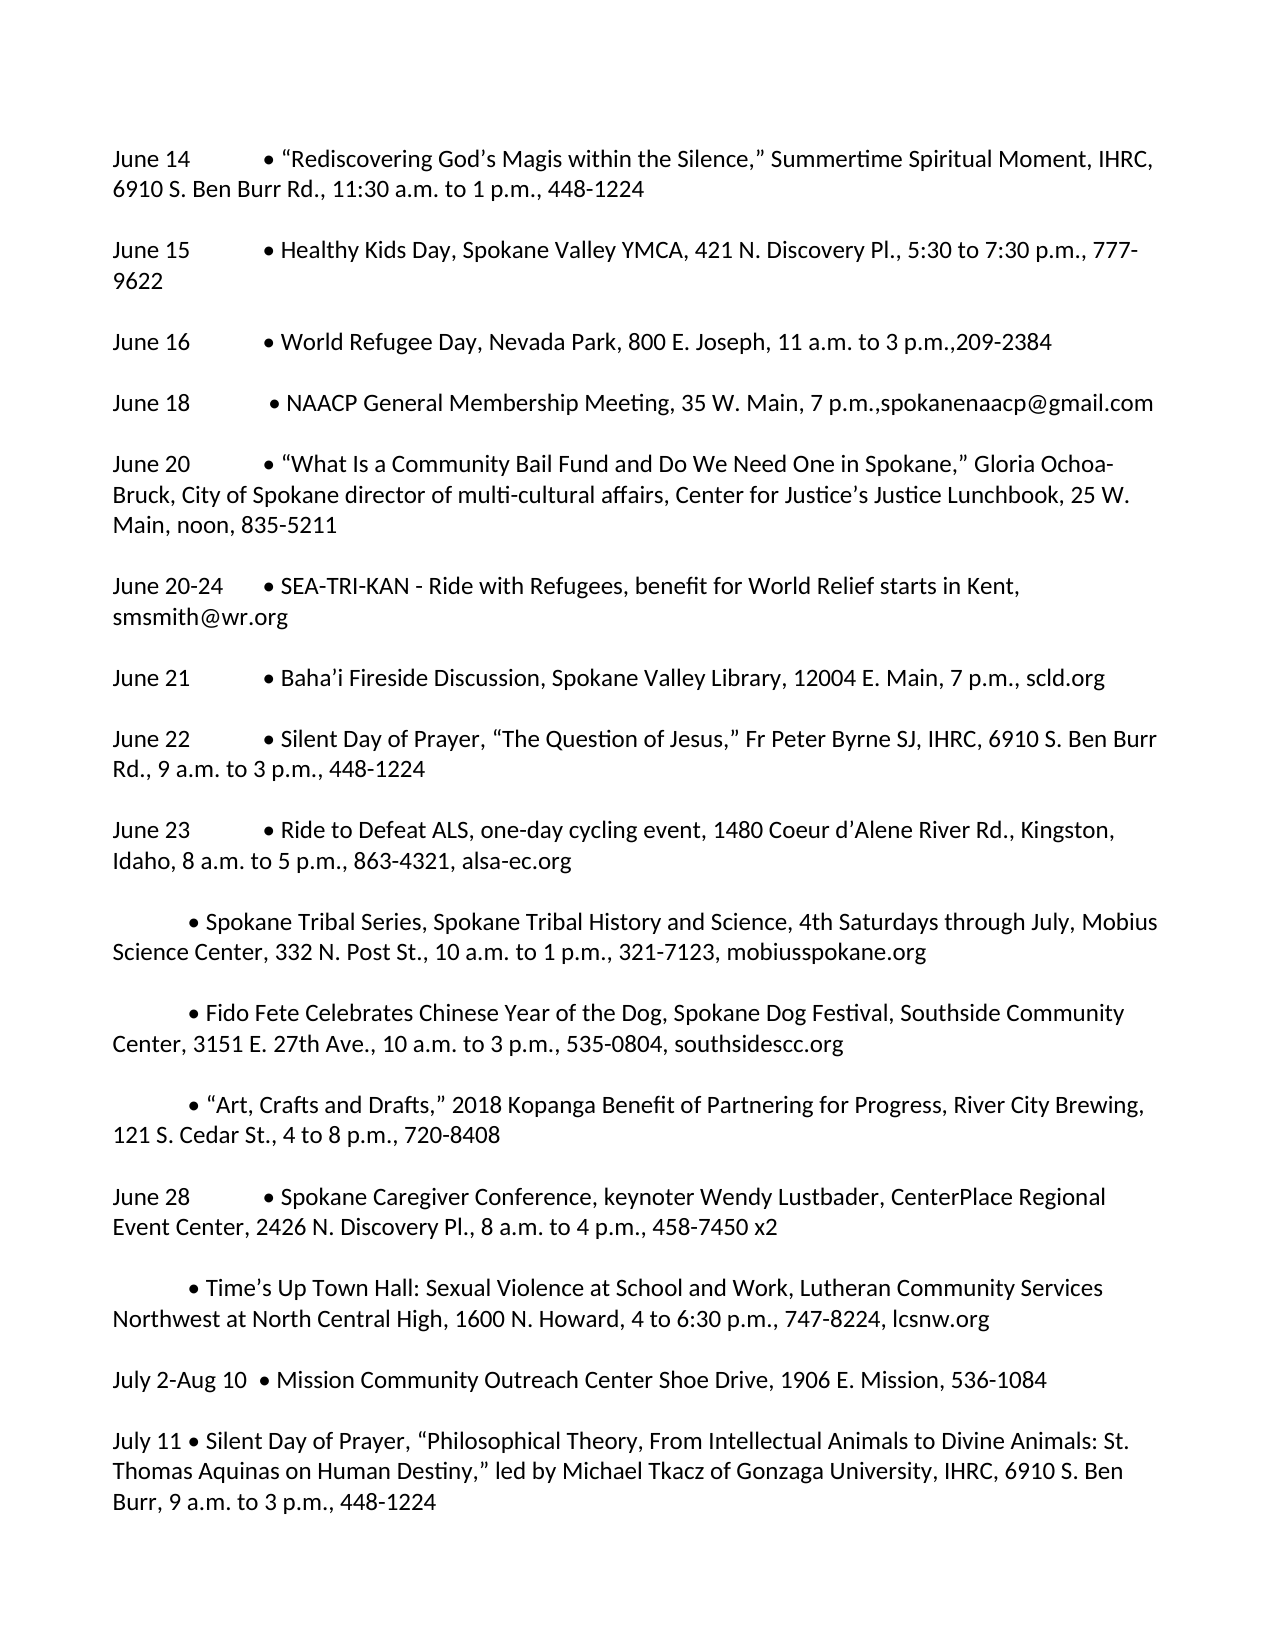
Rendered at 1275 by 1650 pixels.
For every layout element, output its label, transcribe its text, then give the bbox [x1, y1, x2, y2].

text • Spokane Tribal Series, Spokane Tribal History and Science, 4th Saturdays through July, Mobius Science Center, 332 N. Post St., 10 a.m. to 1 p.m., 321-7123, mobiusspokane.org [112, 906, 1162, 967]
text June 20-24 • SEA-TRI-KAN - Ride with Refugees, benefit for World Relief starts in Kent, smsmith@wr.org [112, 570, 1162, 631]
text June 28 • Spokane Caregiver Conference, keynoter Wendy Lustbader, CenterPlace Regional Event Center, 2426 N. Discovery Pl., 8 a.m. to 4 p.m., 458-7450 x2 [112, 1181, 1162, 1242]
text June 14 • “Rediscovering God’s Magis within the Silence,” Summertime Spiritual Moment, IHRC, 6910 S. Ben Burr Rd., 11:30 a.m. to 1 p.m., 448-1224 [112, 143, 1162, 204]
text June 23 • Ride to Defeat ALS, one-day cycling event, 1480 Coeur d’Alene River Rd., Kingston, Idaho, 8 a.m. to 5 p.m., 863-4321, alsa-ec.org [112, 814, 1162, 876]
text • Time’s Up Town Hall: Sexual Violence at School and Work, Lutheran Community Services Northwest at North Central High, 1600 N. Howard, 4 to 6:30 p.m., 747-8224, lcsnw.org [112, 1272, 1162, 1333]
text • Fido Fete Celebrates Chinese Year of the Dog, Spokane Dog Festival, Southside Community Center, 3151 E. 27th Ave., 10 a.m. to 3 p.m., 535-0804, southsidescc.org [112, 998, 1162, 1059]
text • “Art, Crafts and Drafts,” 2018 Kopanga Benefit of Partnering for Progress, River City Brewing, 121 S. Cedar St., 4 to 8 p.m., 720-8408 [112, 1089, 1162, 1150]
text June 22 • Silent Day of Prayer, “The Question of Jesus,” Fr Peter Byrne SJ, IHRC, 6910 S. Ben Burr Rd., 9 a.m. to 3 p.m., 448-1224 [112, 723, 1162, 784]
text June 20 • “What Is a Community Bail Fund and Do We Need One in Spokane,” Gloria Ochoa-Bruck, City of Spokane director of multi-cultural affairs, Center for Justice’s Justice Lunchbook, 25 W. Main, noon, 835-5211 [112, 448, 1162, 540]
text June 15 • Healthy Kids Day, Spokane Valley YMCA, 421 N. Discovery Pl., 5:30 to 7:30 p.m., 777-9622 [112, 234, 1162, 296]
text June 16 • World Refugee Day, Nevada Park, 800 E. Joseph, 11 a.m. to 3 p.m.,209-2384 [112, 326, 1162, 357]
text July 2-Aug 10 • Mission Community Outreach Center Shoe Drive, 1906 E. Mission, 536-1084 [112, 1364, 1162, 1394]
text June 18 • NAACP General Membership Meeting, 35 W. Main, 7 p.m.,spokanenaacp@gmail.com [112, 387, 1162, 418]
text July 11 • Silent Day of Prayer, “Philosophical Theory, From Intellectual Animals to Divine Animals: St. Thomas Aquinas on Human Destiny,” led by Michael Tkacz of Gonzaga University, IHRC, 6910 S. Ben Burr, 9 a.m. to 3 p.m., 448-1224 [112, 1425, 1162, 1516]
text June 21 • Baha’i Fireside Discussion, Spokane Valley Library, 12004 E. Main, 7 p.m., scld.org [112, 662, 1162, 692]
